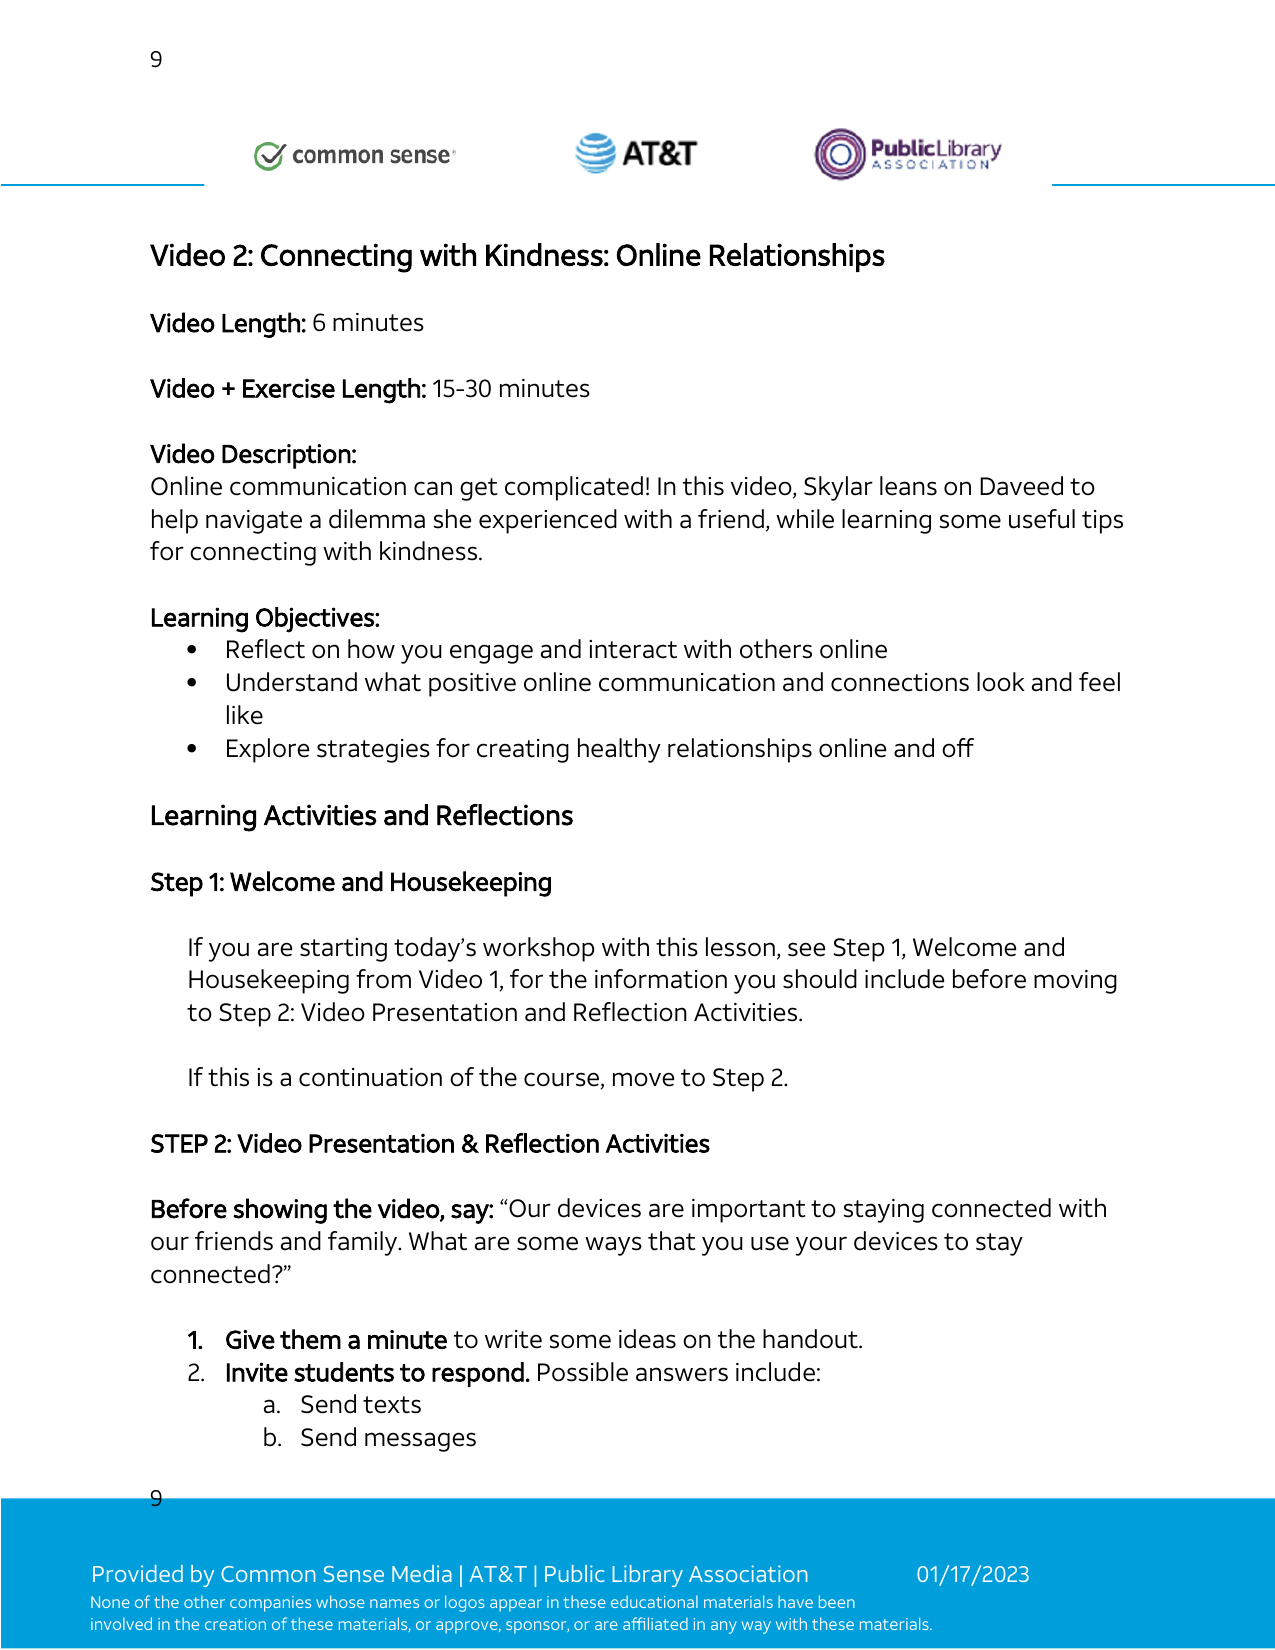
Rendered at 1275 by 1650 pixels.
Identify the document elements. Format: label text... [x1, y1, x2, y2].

list Video Description: [150, 436, 1144, 469]
list Video 2: Connecting with Kindness: Online Relationships [150, 234, 1144, 273]
list Before showing the video, say: “Our devices are important to staying connected with our friends and family. What are some ways that you use your devices to stay connected?” [150, 1191, 1144, 1289]
list If you are starting today’s workshop with this lesson, see Step 1, Welcome and Housekeeping from Video 1, for the information you should include before moving to Step 2: Video Presentation and Reflection Activities. [187, 929, 1144, 1028]
list Invite students to respond. Possible answers include: [187, 1355, 1144, 1387]
list Learning Activities and Reflections [150, 796, 1144, 831]
list Send messages [262, 1420, 1144, 1453]
list Video + Exercise Length: 15-30 minutes [150, 371, 1144, 403]
list Send texts [262, 1387, 1144, 1420]
picture [204, 90, 1053, 202]
list Step 1: Welcome and Housekeeping [150, 864, 1144, 897]
list STEP 2: Video Presentation & Reflection Activities [150, 1126, 1144, 1158]
list If this is a continuation of the course, move to Step 2. [187, 1060, 1144, 1093]
list Understand what positive online communication and connections look and feel like [187, 665, 1144, 731]
list Video Length: 6 minutes [150, 305, 1144, 338]
list Explore strategies for creating healthy relationships online and off [187, 731, 1144, 763]
list Give them a minute to write some ideas on the handout. [187, 1322, 1144, 1355]
list Online communication can get complicated! In this video, Skylar leans on Daveed to help navigate a dilemma she experienced with a friend, while learning some useful tips for connecting with kindness. [150, 469, 1144, 567]
list Reflect on how you engage and interact with others online [187, 632, 1144, 665]
list Learning Objectives: [150, 600, 1144, 632]
